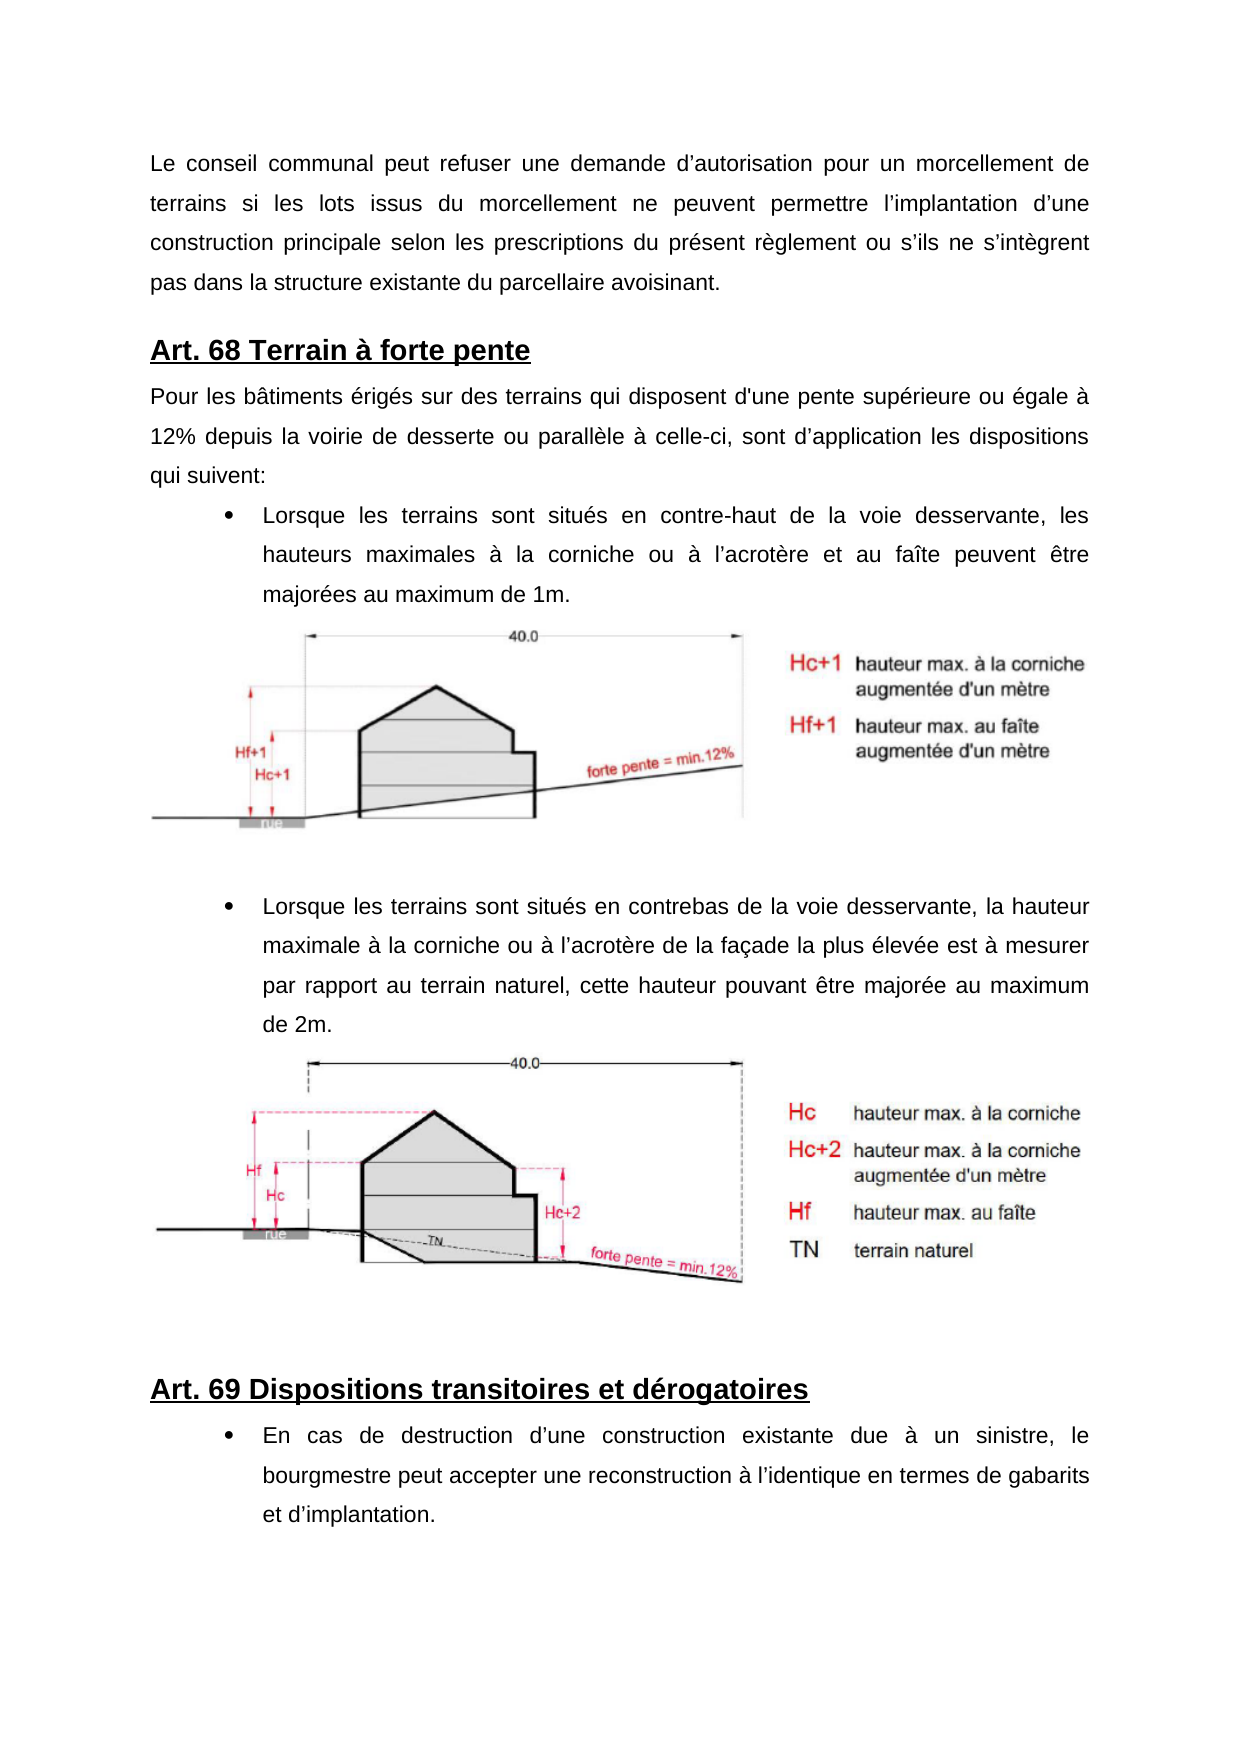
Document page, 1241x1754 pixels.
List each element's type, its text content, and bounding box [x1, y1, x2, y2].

subtitle Art. 68 Terrain à forte pente [150, 333, 1090, 366]
list Lorsque les terrains sont situés en contre-haut de la voie desservante, les hauteurs maximales à la corniche ou à l’acrotère et au faîte peuvent être majorées au maximum de 1m. [225, 502, 1090, 607]
list En cas de destruction d’une construction existante due à un sinistre, le bourgmestre peut accepter une reconstruction à l’identique en termes de gabarits et d’implantation. [225, 1422, 1090, 1527]
subtitle Art. 69 Dispositions transitoires et dérogatoires [150, 1372, 1090, 1405]
list Lorsque les terrains sont situés en contrebas de la voie desservante, la hauteur maximale à la corniche ou à l’acrotère de la façade la plus élevée est à mesurer par rapport au terrain naturel, cette hauteur pouvant être majorée au maximum de 2m. [225, 893, 1090, 1037]
picture [150, 620, 1091, 841]
text Le conseil communal peut refuser une demande d’autorisation pour un morcellement de terrains si les lots issus du morcellement ne peuvent permettre l’implantation d’une construction principale selon les prescriptions du présent règlement ou s’ils ne s’intègrent pas dans la structure existante du parcellaire avoisinant. [150, 150, 1090, 295]
text Pour les bâtiments érigés sur des terrains qui disposent d'une pente supérieure ou égale à 12% depuis la voirie de desserte ou parallèle à celle-ci, sont d’application les dispositions qui suivent: [150, 383, 1090, 488]
picture [150, 1050, 1091, 1295]
